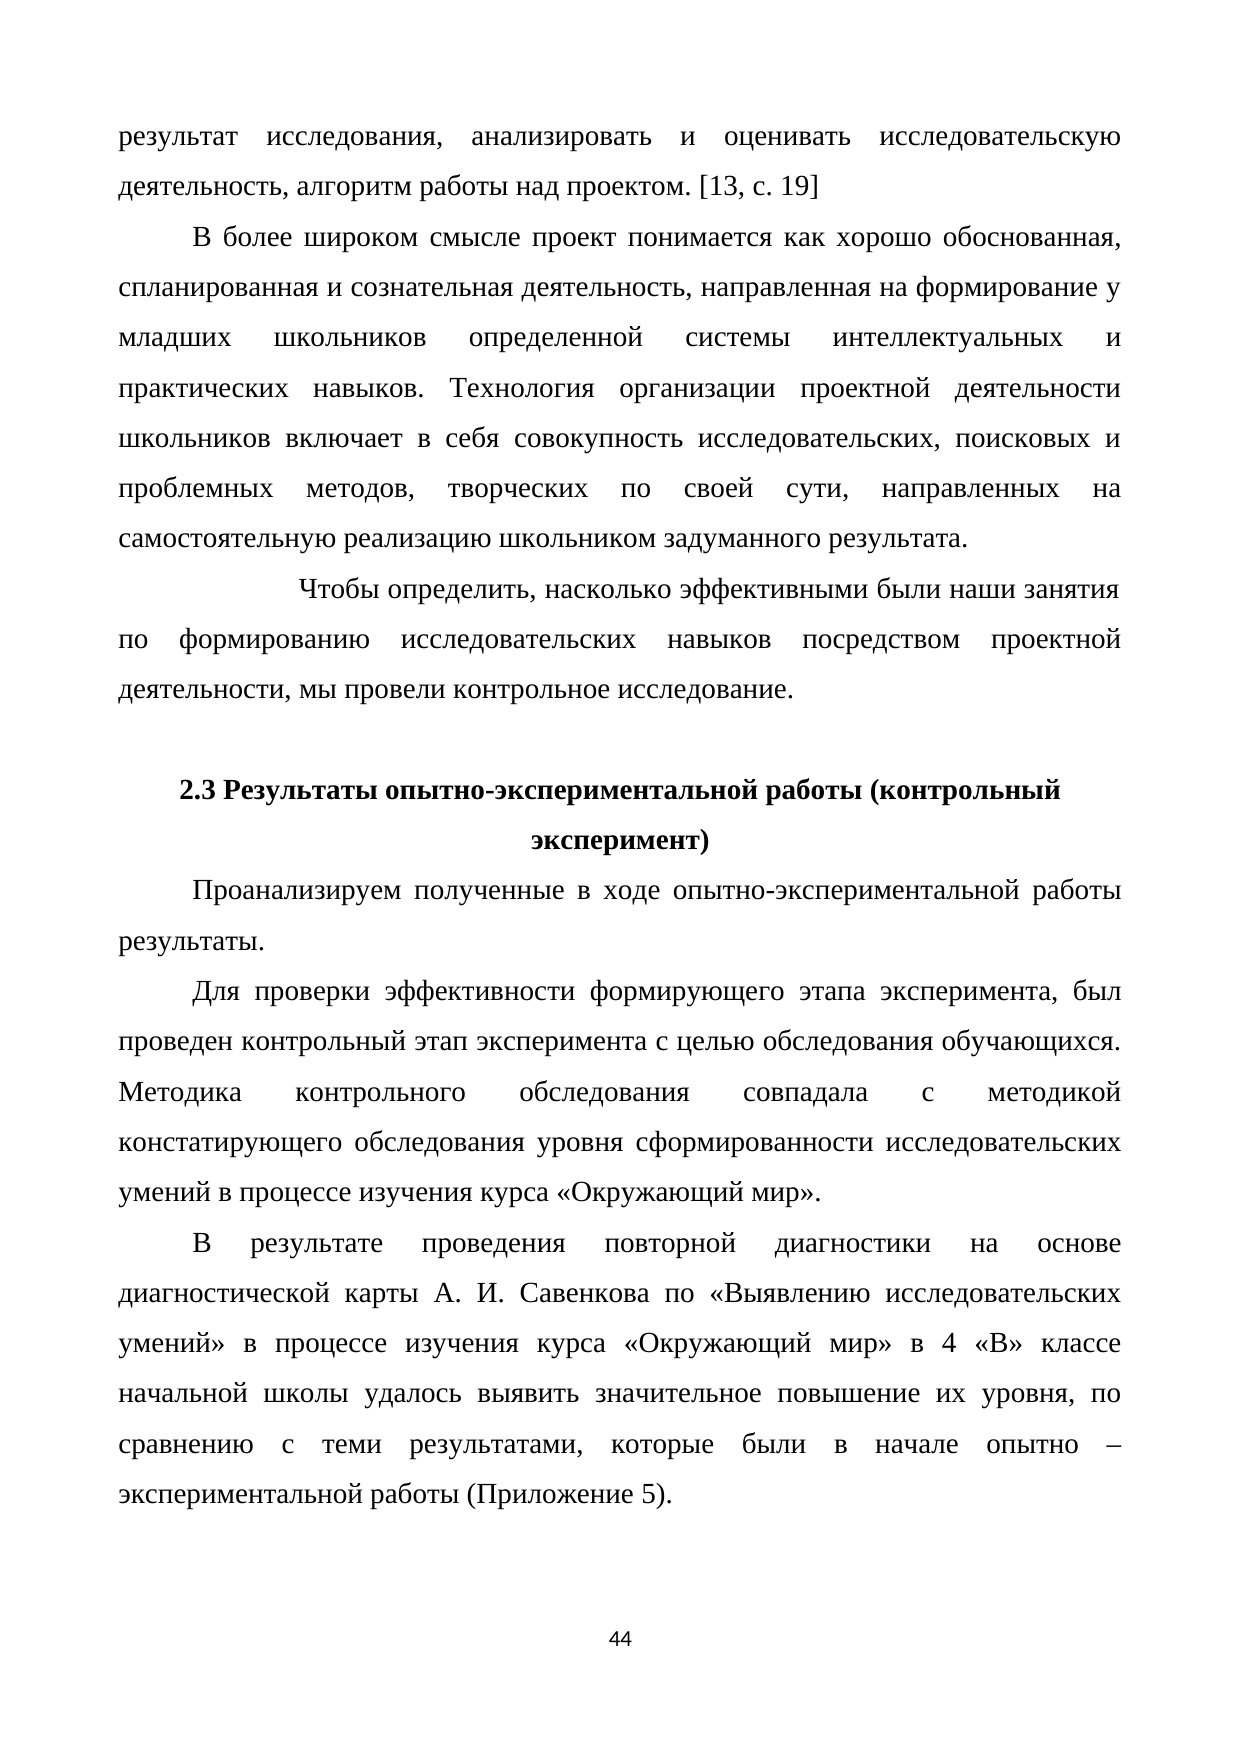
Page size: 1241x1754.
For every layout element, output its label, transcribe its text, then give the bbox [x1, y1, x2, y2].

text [118, 118, 1122, 202]
text В более широком смысле проект понимается как хорошо обоснованная, спланированная и сознательная деятельность, направленная на формирование у младших школьников определенной системы интеллектуальных и практических навыков. Технология организации проектной деятельности школьников включает в себя совокупность исследовательских, поисковых и проблемных методов, творческих по своей сути, направленных на самостоятельную реализацию школьником задуманного результата. [118, 219, 1122, 554]
text Чтобы определить, насколько эффективными были наши занятия по формированию исследовательских навыков посредством проектной деятельности, мы провели контрольное исследование. [118, 571, 1122, 705]
text Для проверки эффективности формирующего этапа эксперимента, был проведен контрольный этап эксперимента с целью обследования обучающихся. Методика контрольного обследования совпадала с методикой констатирующего обследования уровня сформированности исследовательских умений в процессе изучения курса «Окружающий мир». [118, 973, 1122, 1208]
text В результате проведения повторной диагностики на основе диагностической карты А. И. Савенкова по «Выявлению исследовательских умений» в процессе изучения курса «Окружающий мир» в 4 «В» классе начальной школы удалось выявить значительное повышение их уровня, по сравнению с теми результатами, которые были в начале опытно – экспериментальной работы (Приложение 5). [118, 1225, 1122, 1510]
subtitle 2.3 Результаты опытно-экспериментальной работы (контрольный эксперимент) [118, 772, 1122, 856]
text Проанализируем полученные в ходе опытно-экспериментальной работы результаты. [118, 872, 1122, 956]
